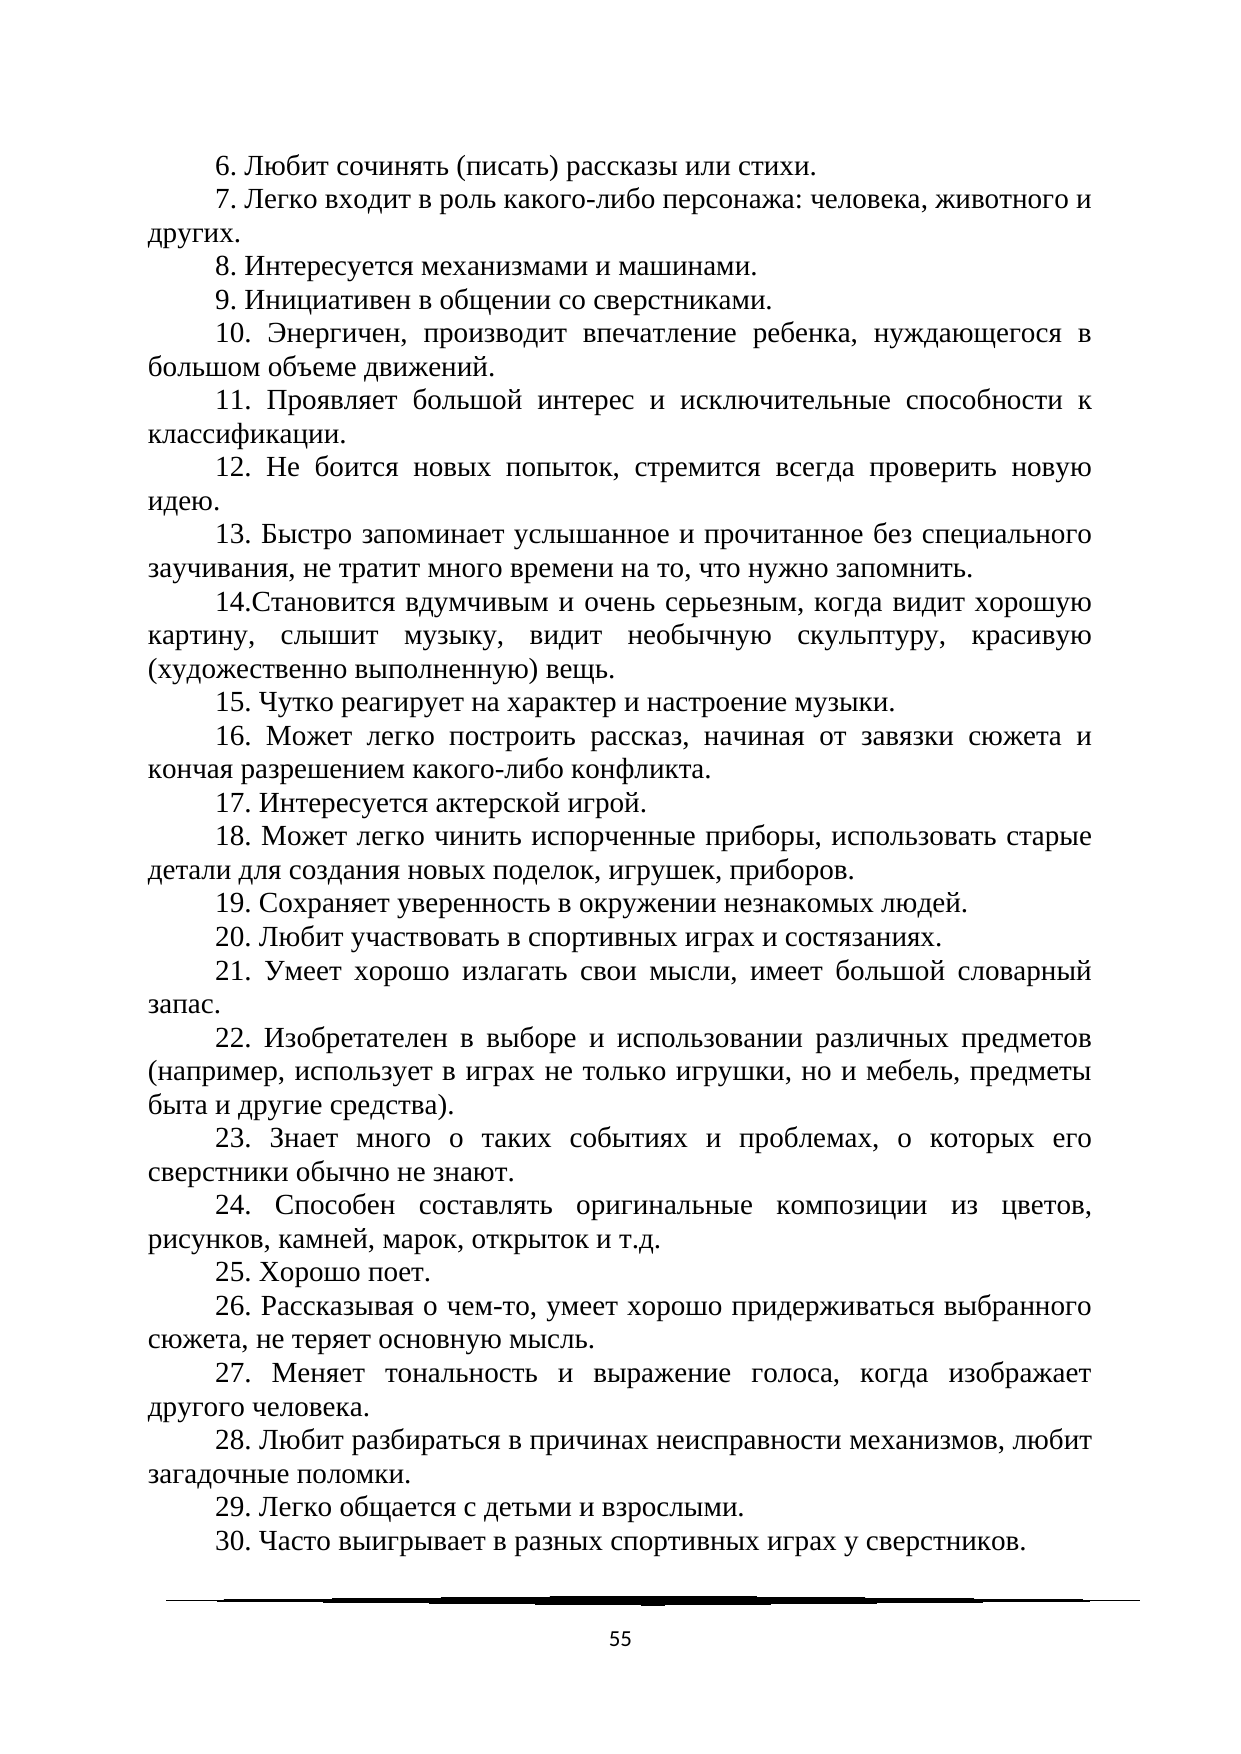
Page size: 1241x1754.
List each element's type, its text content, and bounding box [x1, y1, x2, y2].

text 16. Может легко построить рассказ, начиная от завязки сюжета и кончая разрешением какого-либо конфликта. [148, 718, 1092, 785]
text 17. Интересуется актерской игрой. [148, 785, 1092, 818]
text 11. Проявляет большой интерес и исключительные способности к классификации. [148, 382, 1092, 449]
text 18. Может легко чинить испорченные приборы, использовать старые детали для создания новых поделок, игрушек, приборов. [148, 818, 1092, 886]
text 13. Быстро запоминает услышанное и прочитанное без специального заучивания, не тратит много времени на то, что нужно запомнить. [148, 517, 1092, 584]
text 20. Любит участвовать в спортивных играх и состязаниях. [148, 919, 1092, 953]
text 12. Не боится новых попыток, стремится всегда проверить новую идею. [148, 449, 1092, 517]
text 28. Любит разбираться в причинах неисправности механизмов, любит загадочные поломки. [148, 1422, 1092, 1489]
text 8. Интересуется механизмами и машинами. [148, 248, 1092, 282]
text 22. Изобретателен в выборе и использовании различных предметов (например, использует в играх не только игрушки, но и мебель, предметы быта и другие средства). [148, 1020, 1092, 1120]
text 9. Инициативен в общении со сверстниками. [148, 282, 1092, 315]
text 30. Часто выигрывает в разных спортивных играх у сверстников. [148, 1523, 1092, 1556]
text 14.Становится вдумчивым и очень серьезным, когда видит хорошую картину, слышит музыку, видит необычную скульптуру, красивую (художественно выполненную) вещь. [148, 584, 1092, 684]
text 25. Хорошо поет. [148, 1254, 1092, 1288]
text 15. Чутко реагирует на характер и настроение музыки. [148, 684, 1092, 718]
text 27. Меняет тональность и выражение голоса, когда изображает другого человека. [148, 1355, 1092, 1422]
text 26. Рассказывая о чем-то, умеет хорошо придерживаться выбранного сюжета, не теряет основную мысль. [148, 1288, 1092, 1355]
text 6. Любит сочинять (писать) рассказы или стихи. [148, 148, 1092, 181]
text 10. Энергичен, производит впечатление ребенка, нуждающегося в большом объеме движений. [148, 315, 1092, 382]
text 21. Умеет хорошо излагать свои мысли, имеет большой словарный запас. [148, 953, 1092, 1020]
text 7. Легко входит в роль какого-либо персонажа: человека, животного и других. [148, 181, 1092, 248]
text 23. Знает много о таких событиях и проблемах, о которых его сверстники обычно не знают. [148, 1120, 1092, 1187]
text 24. Способен составлять оригинальные композиции из цветов, рисунков, камней, марок, открыток и т.д. [148, 1187, 1092, 1254]
text 29. Легко общается с детьми и взрослыми. [148, 1489, 1092, 1523]
text 19. Сохраняет уверенность в окружении незнакомых людей. [148, 886, 1092, 919]
